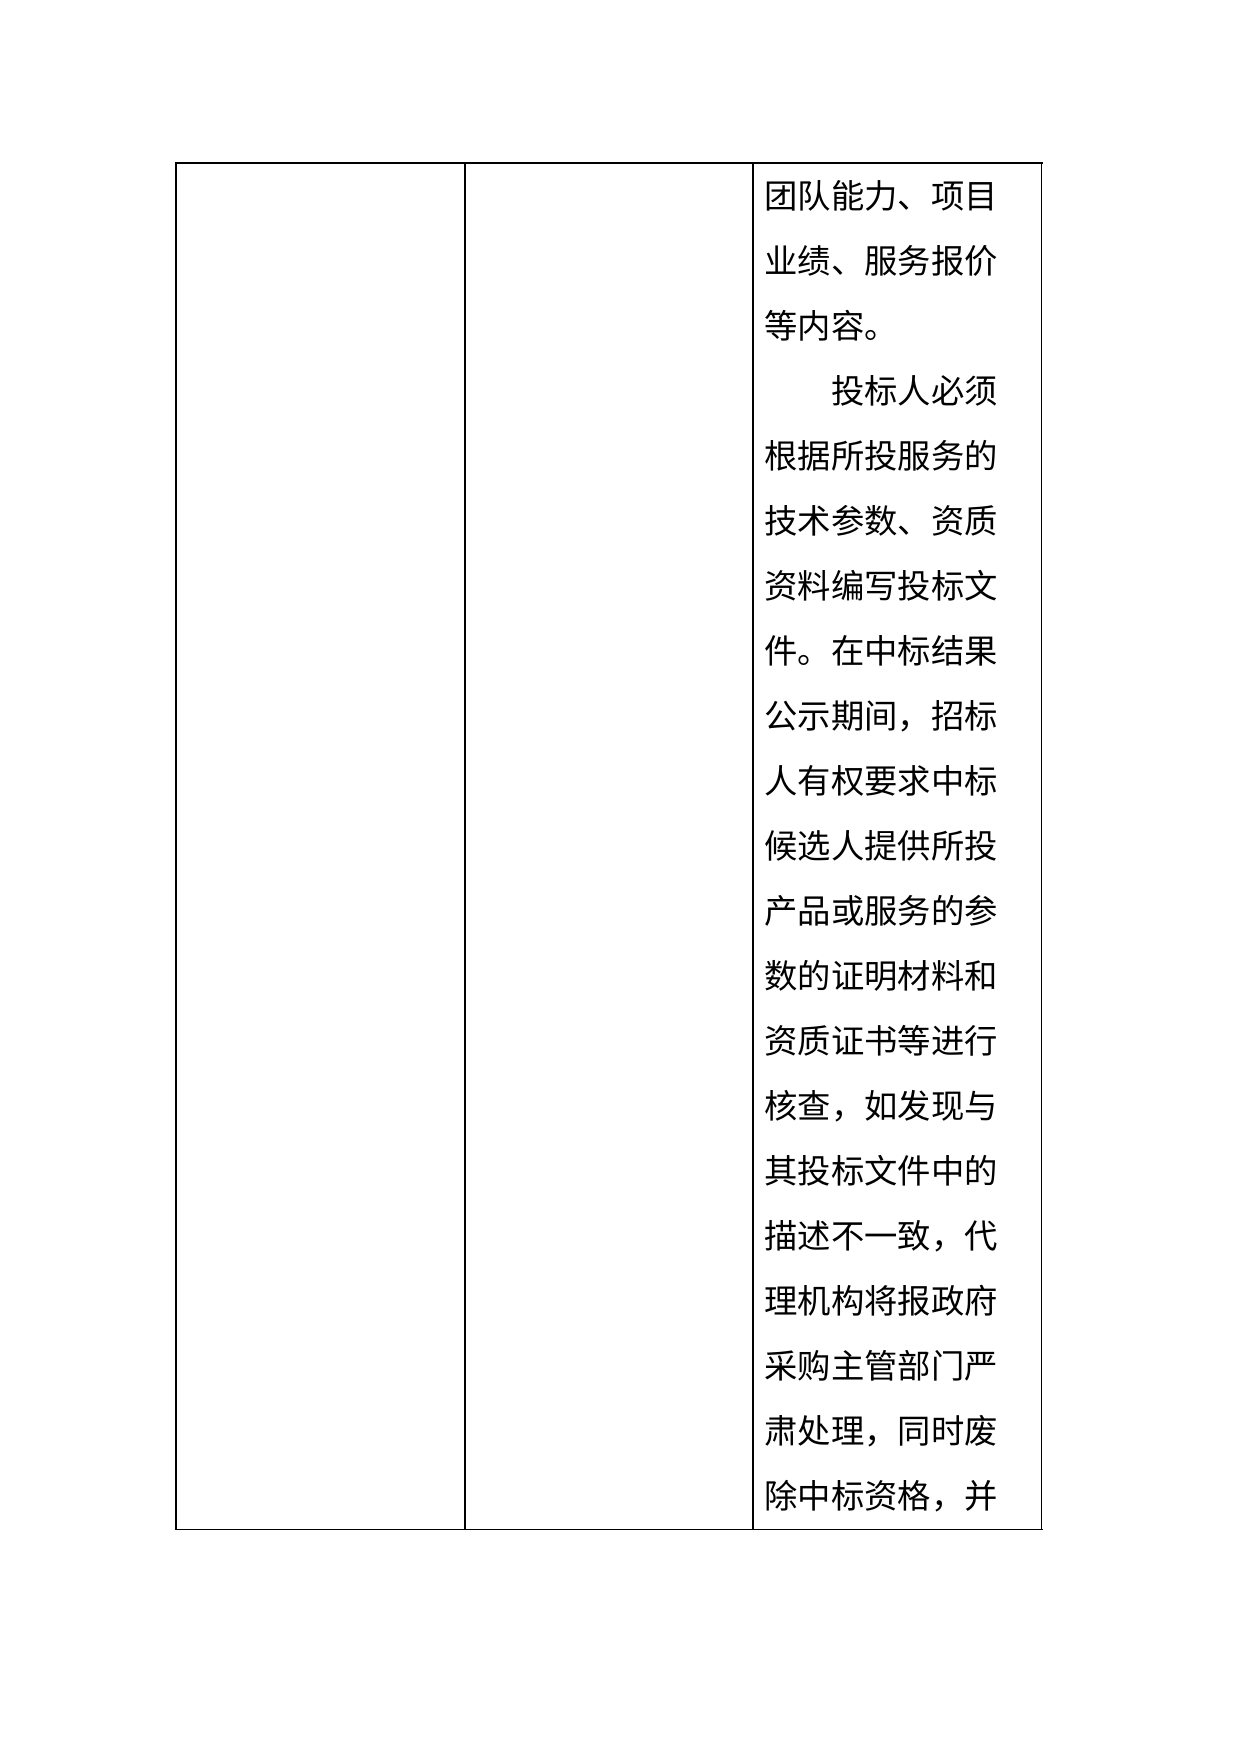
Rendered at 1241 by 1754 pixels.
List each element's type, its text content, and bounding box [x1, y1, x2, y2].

table_cell ★ [177, 164, 464, 1528]
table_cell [754, 164, 1041, 1528]
table_cell 1 [466, 164, 752, 1528]
